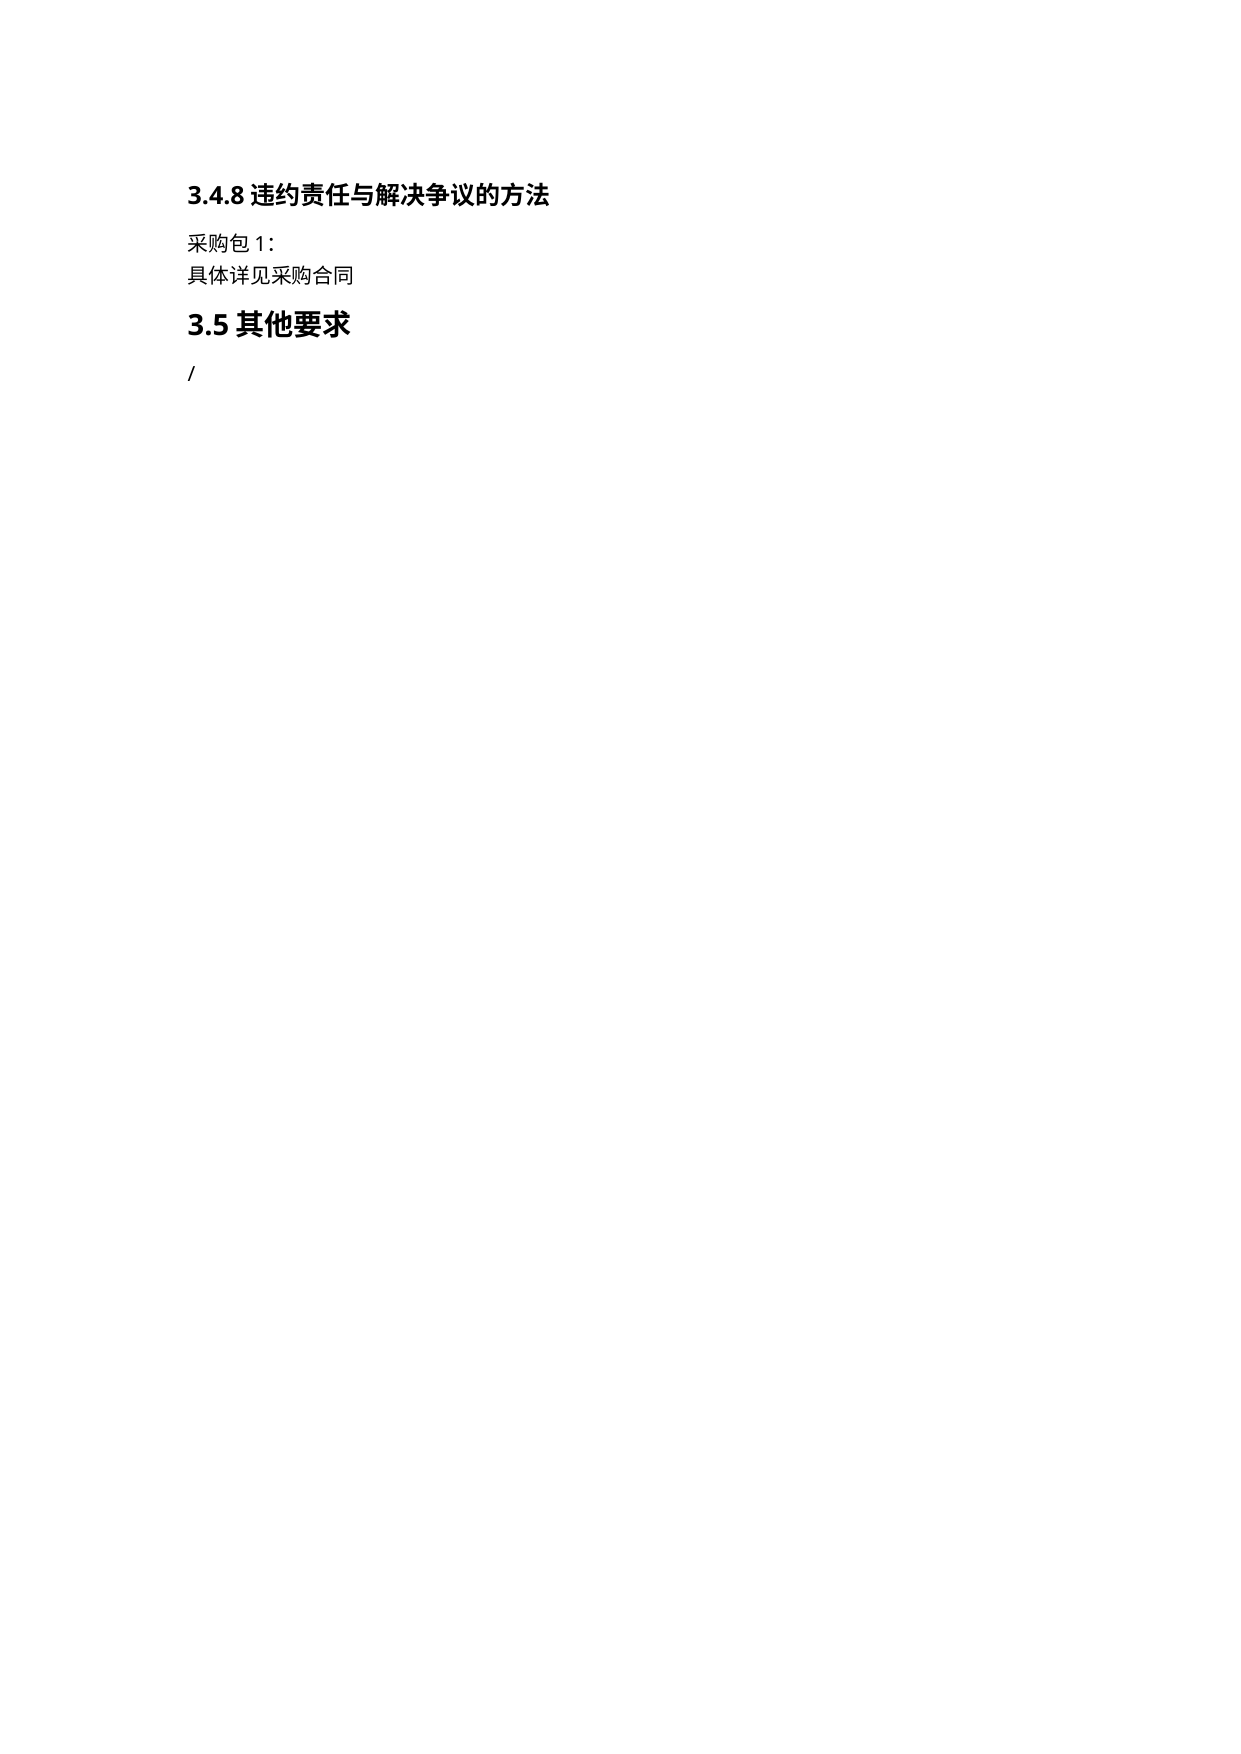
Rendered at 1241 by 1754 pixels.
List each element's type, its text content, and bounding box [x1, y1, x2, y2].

text 采购包1： [187, 227, 1053, 259]
text 3.4.8违约责任与解决争议的方法 [187, 162, 1053, 227]
text 3.5其他要求 [187, 292, 1053, 357]
text / [187, 357, 1053, 389]
text 具体详见采购合同 [187, 259, 1053, 292]
